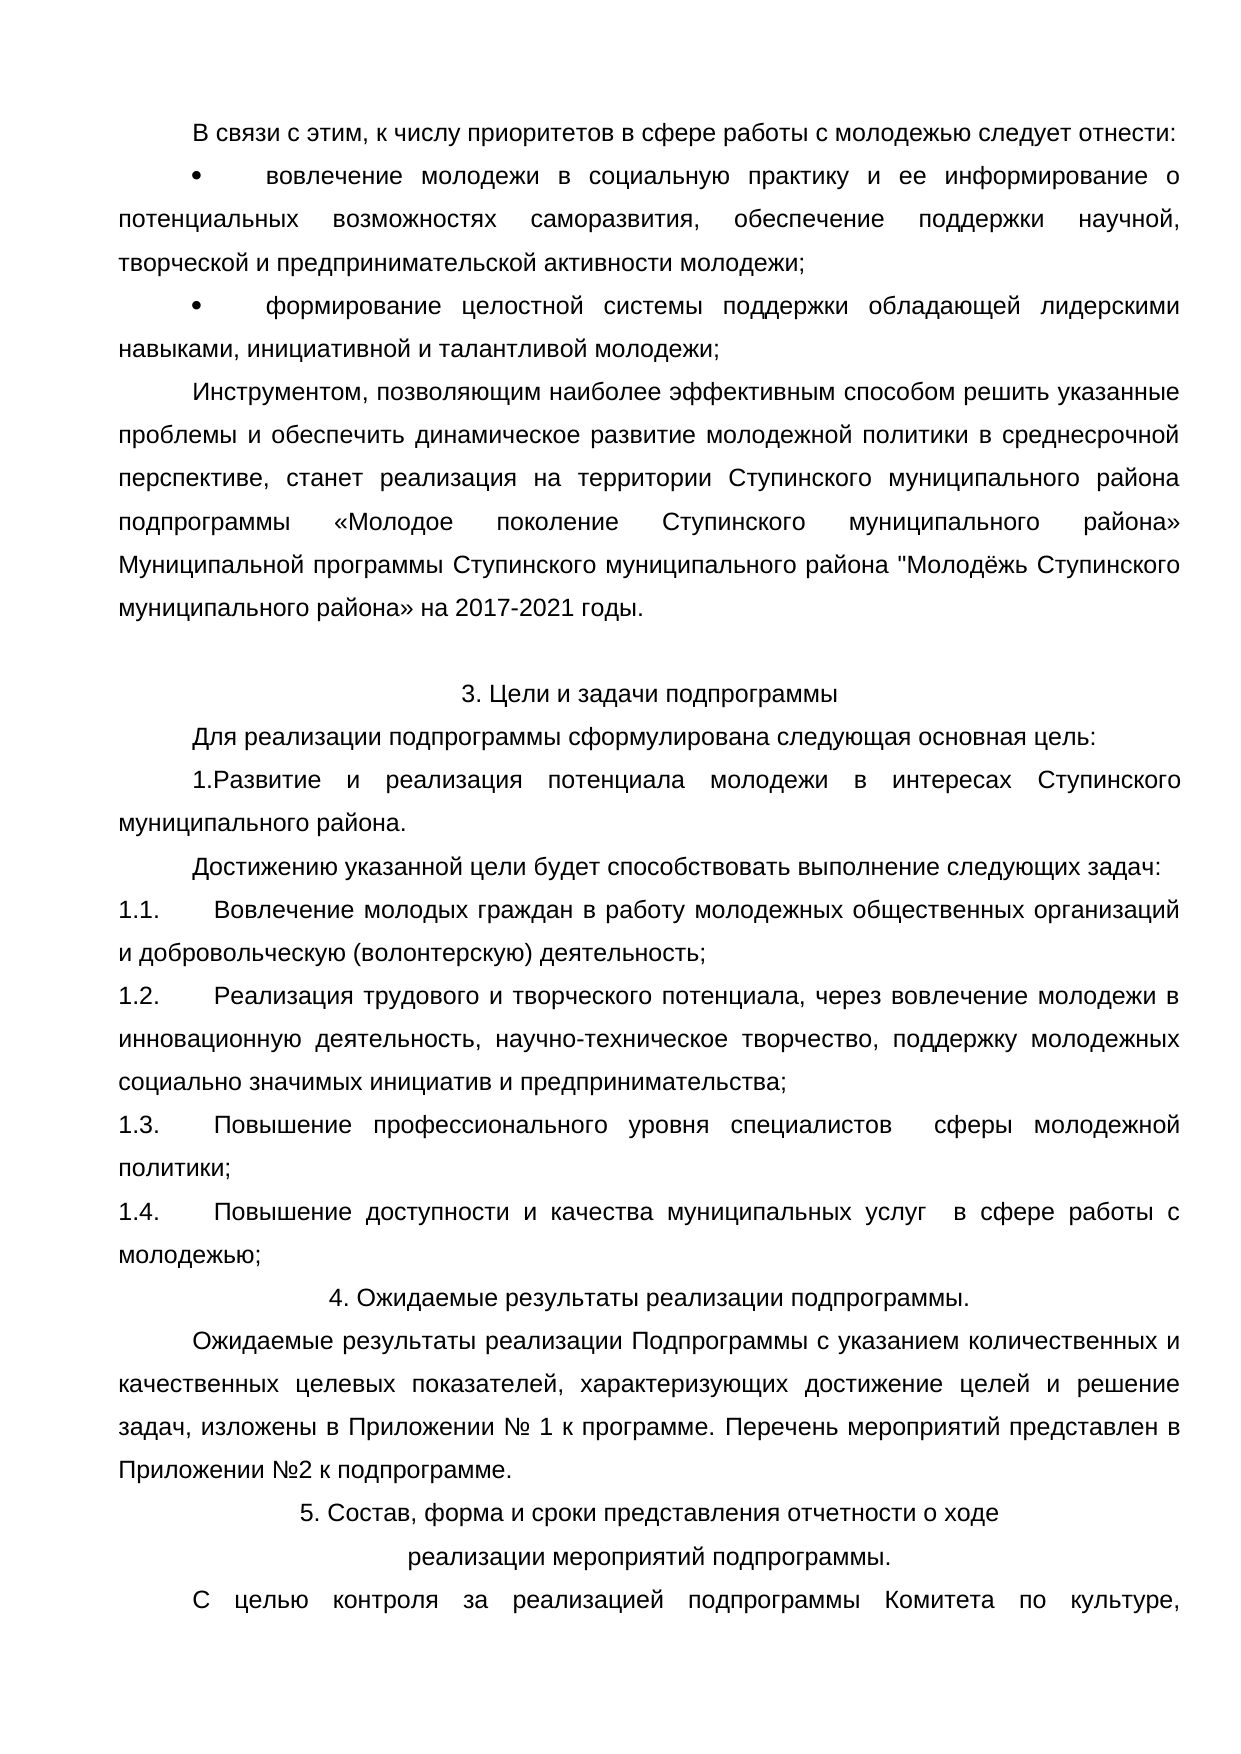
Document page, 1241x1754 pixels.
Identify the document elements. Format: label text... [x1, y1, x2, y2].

text реализации мероприятий подпрограммы. [118, 1541, 1181, 1570]
text 5. Состав, форма и сроки представления отчетности о ходе [118, 1498, 1181, 1527]
text 3. Цели и задачи подпрограммы [118, 679, 1181, 708]
list Инструментом, позволяющим наиболее эффективным способом решить указанные проблемы и обеспечить динамическое развитие молодежной политики в среднесрочной перспективе, станет реализация на территории Ступинского муниципального района подпрограммы «Молодое поколение Ступинского муниципального района» Муниципальной программы Ступинского муниципального района "Молодёжь Ступинского муниципального района» на 2017-2021 годы. [118, 377, 1181, 621]
text Для реализации подпрограммы сформулирована следующая основная цель: [118, 722, 1181, 751]
list Повышение профессионального уровня специалистов сферы молодежной политики; [118, 1110, 1181, 1182]
text В связи с этим, к числу приоритетов в сфере работы с молодежью следует отнести: [118, 118, 1181, 147]
text 1.4. Повышение доступности и качества муниципальных услуг в сфере работы с молодежью; [118, 1196, 1181, 1268]
text 1.Развитие и реализация потенциала молодежи в интересах Ступинского муниципального района. [118, 765, 1181, 837]
text 4. Ожидаемые результаты реализации подпрограммы. [118, 1283, 1181, 1311]
list Реализация трудового и творческого потенциала, через вовлечение молодежи в инновационную деятельность, научно-техническое творчество, поддержку молодежных социально значимых инициатив и предпринимательства; [118, 981, 1181, 1096]
list Вовлечение молодых граждан в работу молодежных общественных организаций и добровольческую (волонтерскую) деятельность; [118, 894, 1181, 966]
text Ожидаемые результаты реализации Подпрограммы с указанием количественных и качественных целевых показателей, характеризующих достижение целей и решение задач, изложены в Приложении № 1 к программе. Перечень мероприятий представлен в Приложении №2 к подпрограмме. [118, 1326, 1181, 1484]
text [118, 1584, 1181, 1613]
text Достижению указанной цели будет способствовать выполнение следующих задач: [118, 851, 1181, 880]
list формирование целостной системы поддержки обладающей лидерскими навыками, инициативной и талантливой молодежи; [118, 291, 1181, 363]
list вовлечение молодежи в социальную практику и ее информирование о потенциальных возможностях саморазвития, обеспечение поддержки научной, творческой и предпринимательской активности молодежи; [118, 161, 1181, 276]
